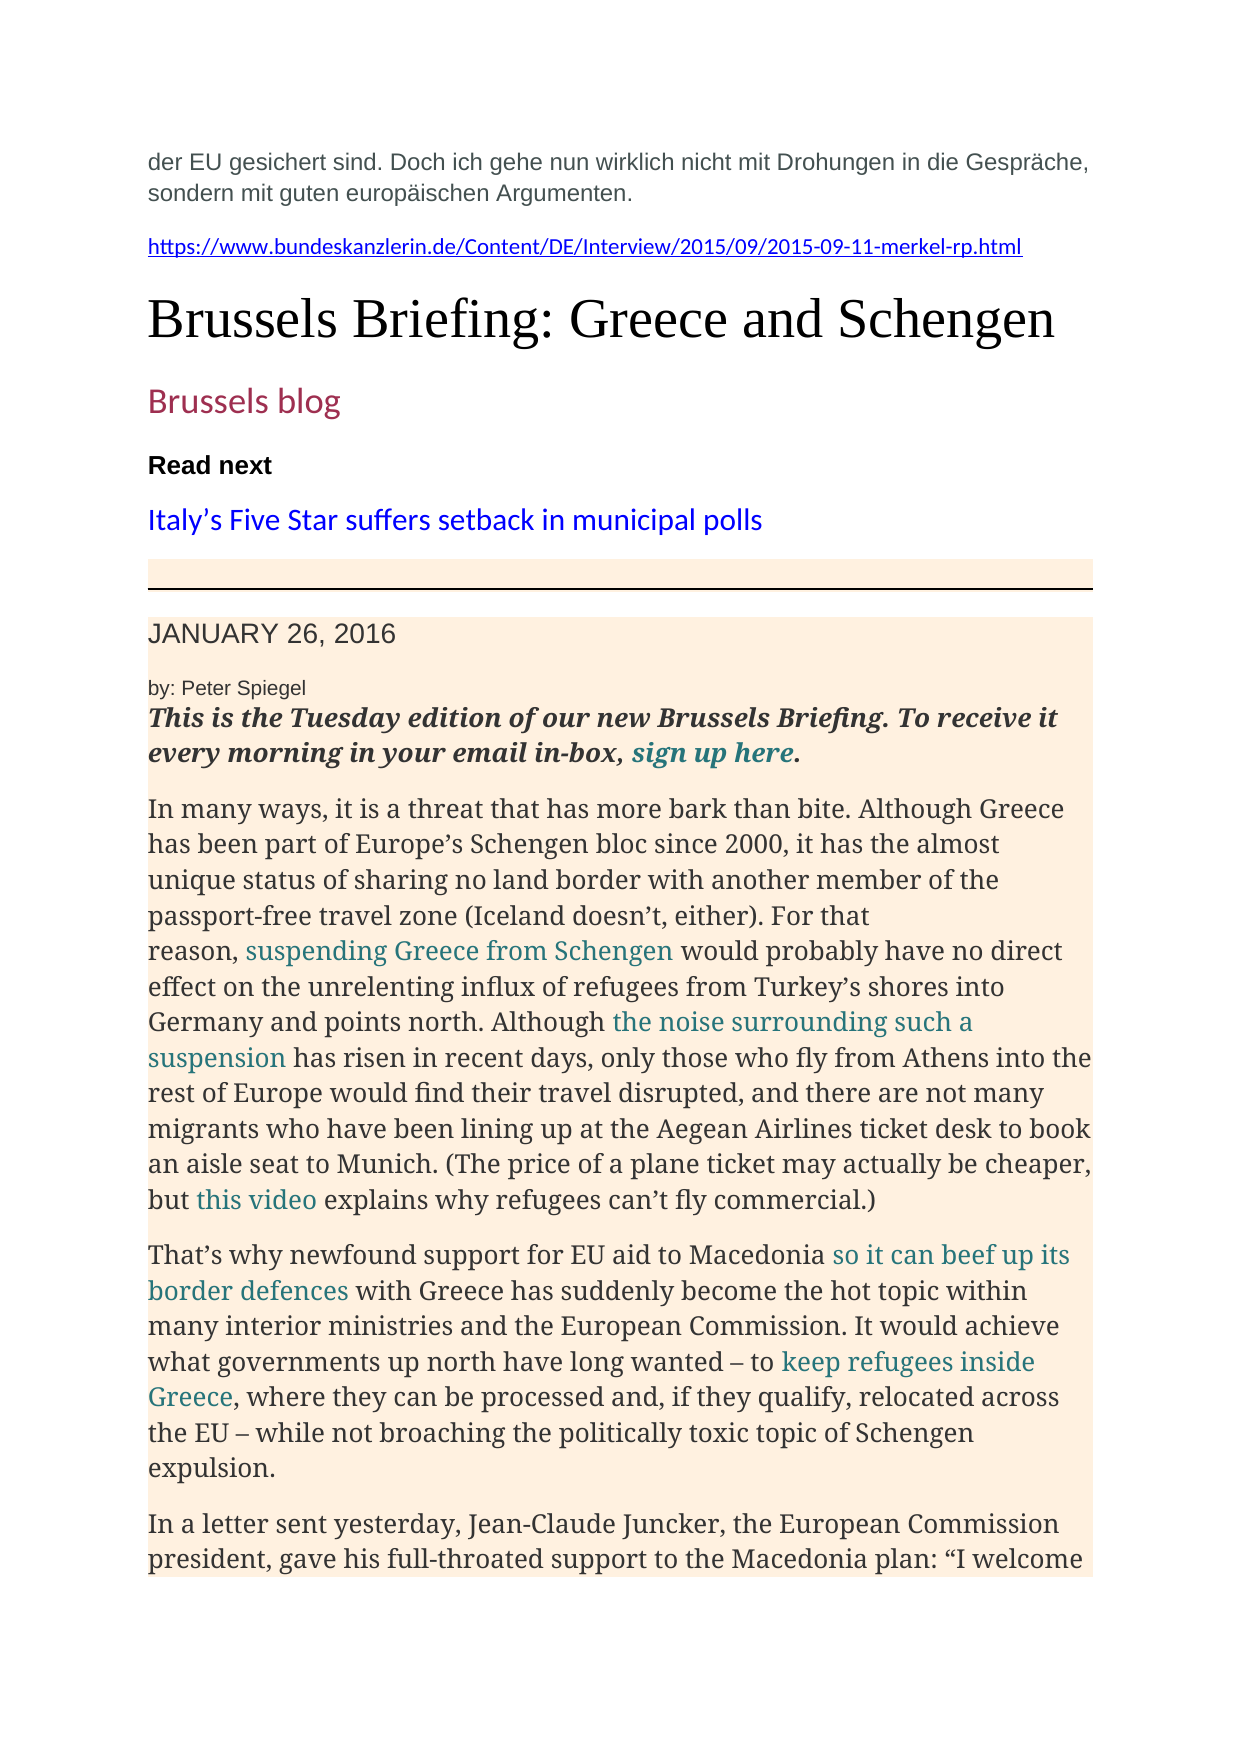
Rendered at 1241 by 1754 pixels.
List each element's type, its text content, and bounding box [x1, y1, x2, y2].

text That’s why newfound support for EU aid to Macedonia so it can beef up its border defences with Greece has suddenly become the hot topic within many interior ministries and the European Commission. It would achieve what governments up north have long wanted – to keep refugees inside Greece, where they can be processed and, if they qualify, relocated across the EU – while not broaching the politically toxic topic of Schengen expulsion. [148, 1237, 1093, 1486]
text JANUARY 26, 2016 [148, 617, 1093, 650]
text Italy’s Five Star suffers setback in municipal polls [148, 501, 1093, 539]
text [148, 148, 1093, 207]
text Brussels blog [148, 378, 1093, 422]
text by: Peter Spiegel [148, 676, 1093, 699]
text In many ways, it is a threat that has more bark than bite. Although Greece has been part of Europe’s Schengen bloc since 2000, it has the almost unique status of sharing no land border with another member of the passport-free travel zone (Iceland doesn’t, either). For that reason, suspending Greece from Schengen would probably have no direct effect on the unrelenting influx of refugees from Turkey’s shores into Germany and points north. Although the noise surrounding such a suspension has risen in recent days, only those who fly from Athens into the rest of Europe would find their travel disrupted, and there are not many migrants who have been lining up at the Aegean Airlines ticket desk to book an aisle seat to Munich. (The price of a plane ticket may actually be cheaper, but this video explains why refugees can’t fly commercial.) [148, 791, 1093, 1217]
subtitle Brussels Briefing: Greece and Schengen [148, 285, 1093, 349]
text Read next [148, 450, 1093, 480]
text This is the Tuesday edition of our new Brussels Briefing. To receive it every morning in your email in-box, sign up here. [148, 699, 1093, 771]
text https://www.bundeskanzlerin.de/Content/DE/Interview/2015/09/2015-09-11-merkel-rp.html [148, 232, 1093, 260]
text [148, 1506, 1093, 1577]
